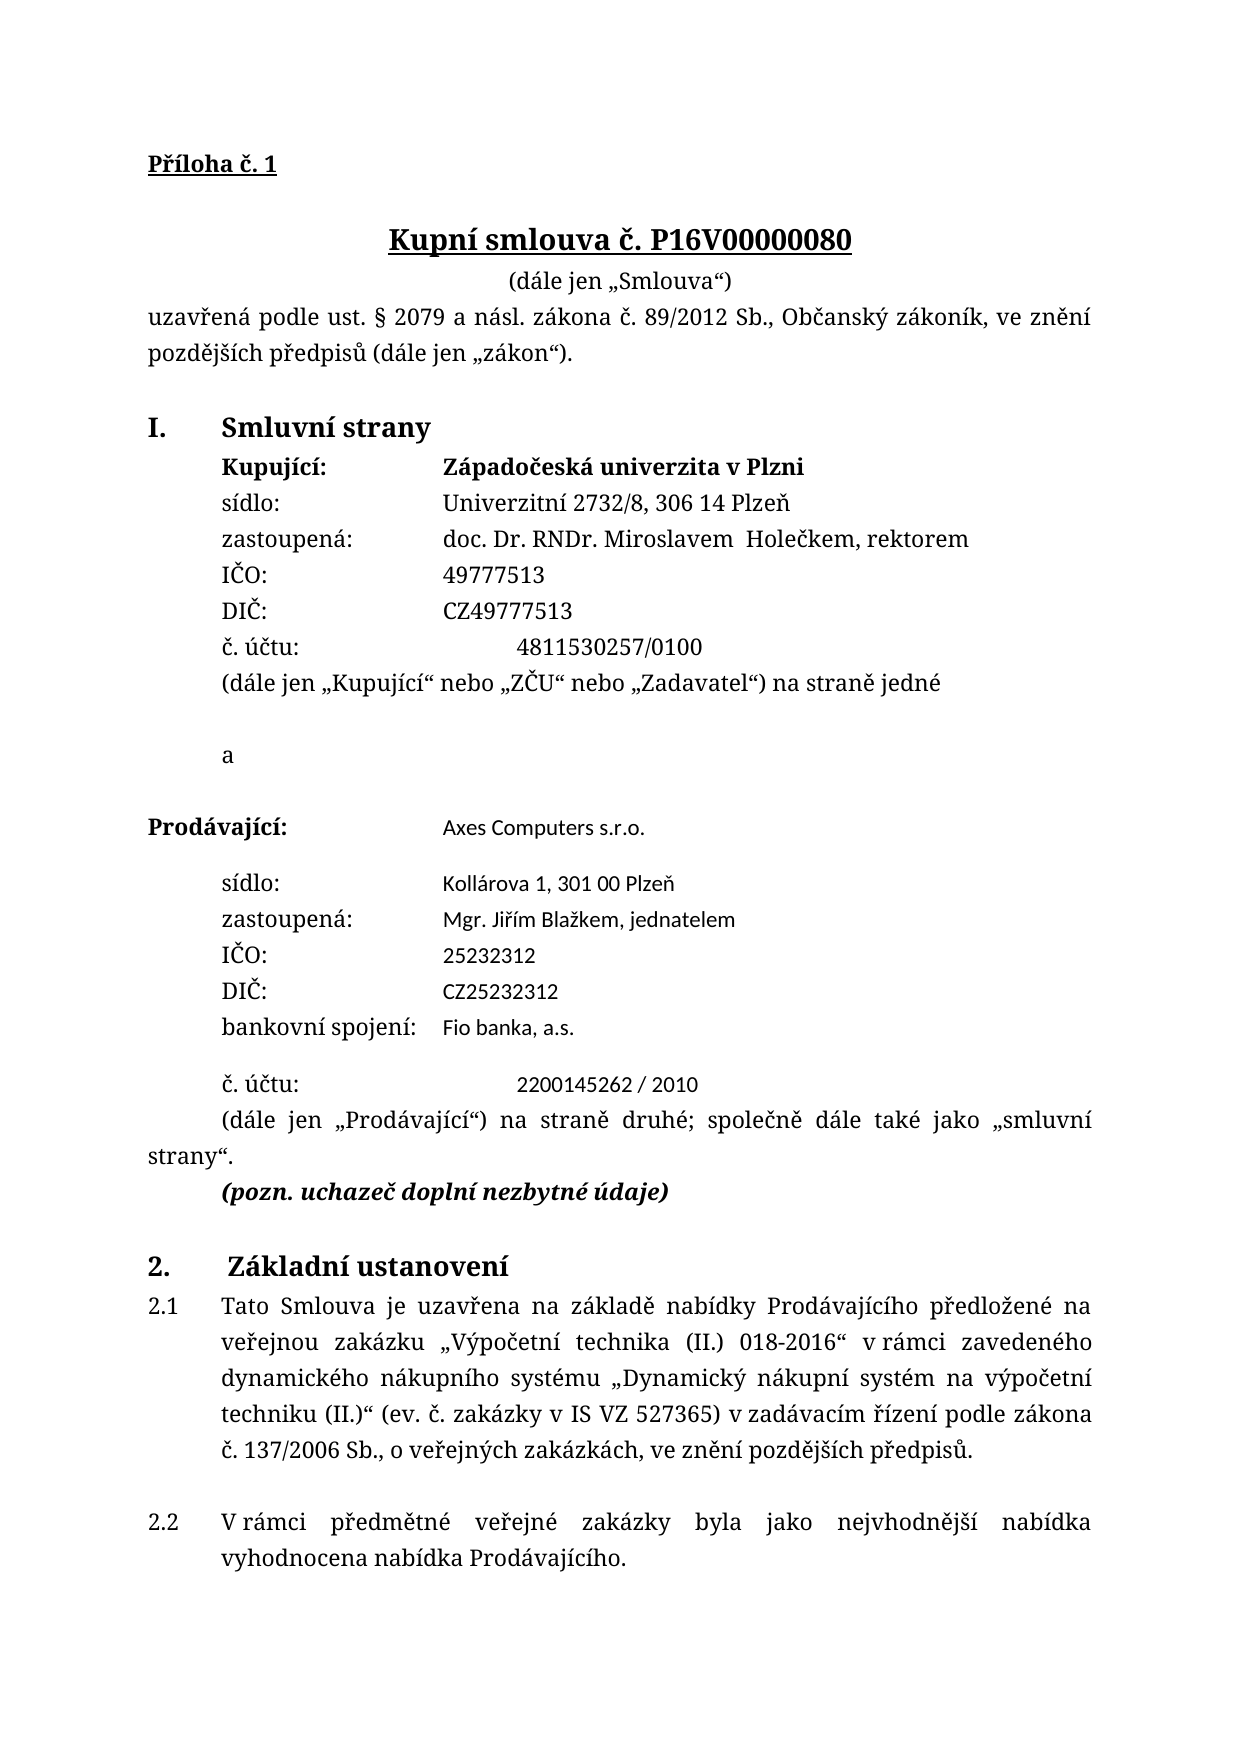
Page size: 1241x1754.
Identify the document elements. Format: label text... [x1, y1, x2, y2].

text (pozn. uchazeč doplní nezbytné údaje) [148, 1176, 1093, 1207]
text 2.1 Tato Smlouva je uzavřena na základě nabídky Prodávajícího předložené na veřejnou zakázku „Výpočetní technika (II.) 018-2016“ v rámci zavedeného dynamického nákupního systému „Dynamický nákupní systém na výpočetní techniku (II.)“ (ev. č. zakázky v IS VZ 527365) v zadávacím řízení podle zákona č. 137/2006 Sb., o veřejných zakázkách, ve znění pozdějších předpisů. [148, 1290, 1093, 1465]
text zastoupená: Mgr. Jiřím Blažkem, jednatelem [221, 903, 1093, 934]
text Příloha č. 1 [148, 148, 1093, 179]
text sídlo: Univerzitní 2732/8, 306 14 Plzeň [221, 487, 1093, 518]
text DIČ: CZ49777513 [221, 595, 1093, 626]
text (dále jen „Kupující“ nebo „ZČU“ nebo „Zadavatel“) na straně jedné [221, 667, 1093, 698]
text a [221, 739, 1093, 770]
text č. účtu: 2200145262 / 2010 [221, 1068, 1093, 1099]
text bankovní spojení: Fio banka, a.s. [148, 1011, 1093, 1042]
text (dále jen „Prodávající“) na straně druhé; společně dále také jako „smluvní strany“. [148, 1104, 1093, 1171]
text Kupující: Západočeská univerzita v Plzni [221, 451, 1093, 482]
text IČO: 25232312 [221, 939, 1093, 971]
text sídlo: Kollárova 1, 301 00 Plzeň [221, 867, 1093, 899]
text Prodávající: Axes Computers s.r.o. [148, 811, 1093, 842]
text zastoupená: doc. Dr. RNDr. Miroslavem Holečkem, rektorem [221, 523, 1093, 554]
text Kupní smlouva č. P16V00000080 [148, 219, 1093, 259]
text 2.2 V rámci předmětné veřejné zakázky byla jako nejvhodnější nabídka vyhodnocena nabídka Prodávajícího. [148, 1506, 1093, 1573]
text DIČ: CZ25232312 [221, 975, 1093, 1006]
text IČO: 49777513 [221, 559, 1093, 590]
text uzavřená podle ust. § 2079 a násl. zákona č. 89/2012 Sb., Občanský zákoník, ve znění pozdějších předpisů (dále jen „zákon“). [148, 301, 1093, 368]
text č. účtu: 4811530257/0100 [221, 631, 1093, 662]
text (dále jen „Smlouva“) [148, 265, 1093, 296]
text I. Smluvní strany [148, 409, 1093, 446]
text 2. Základní ustanovení [148, 1248, 1093, 1284]
